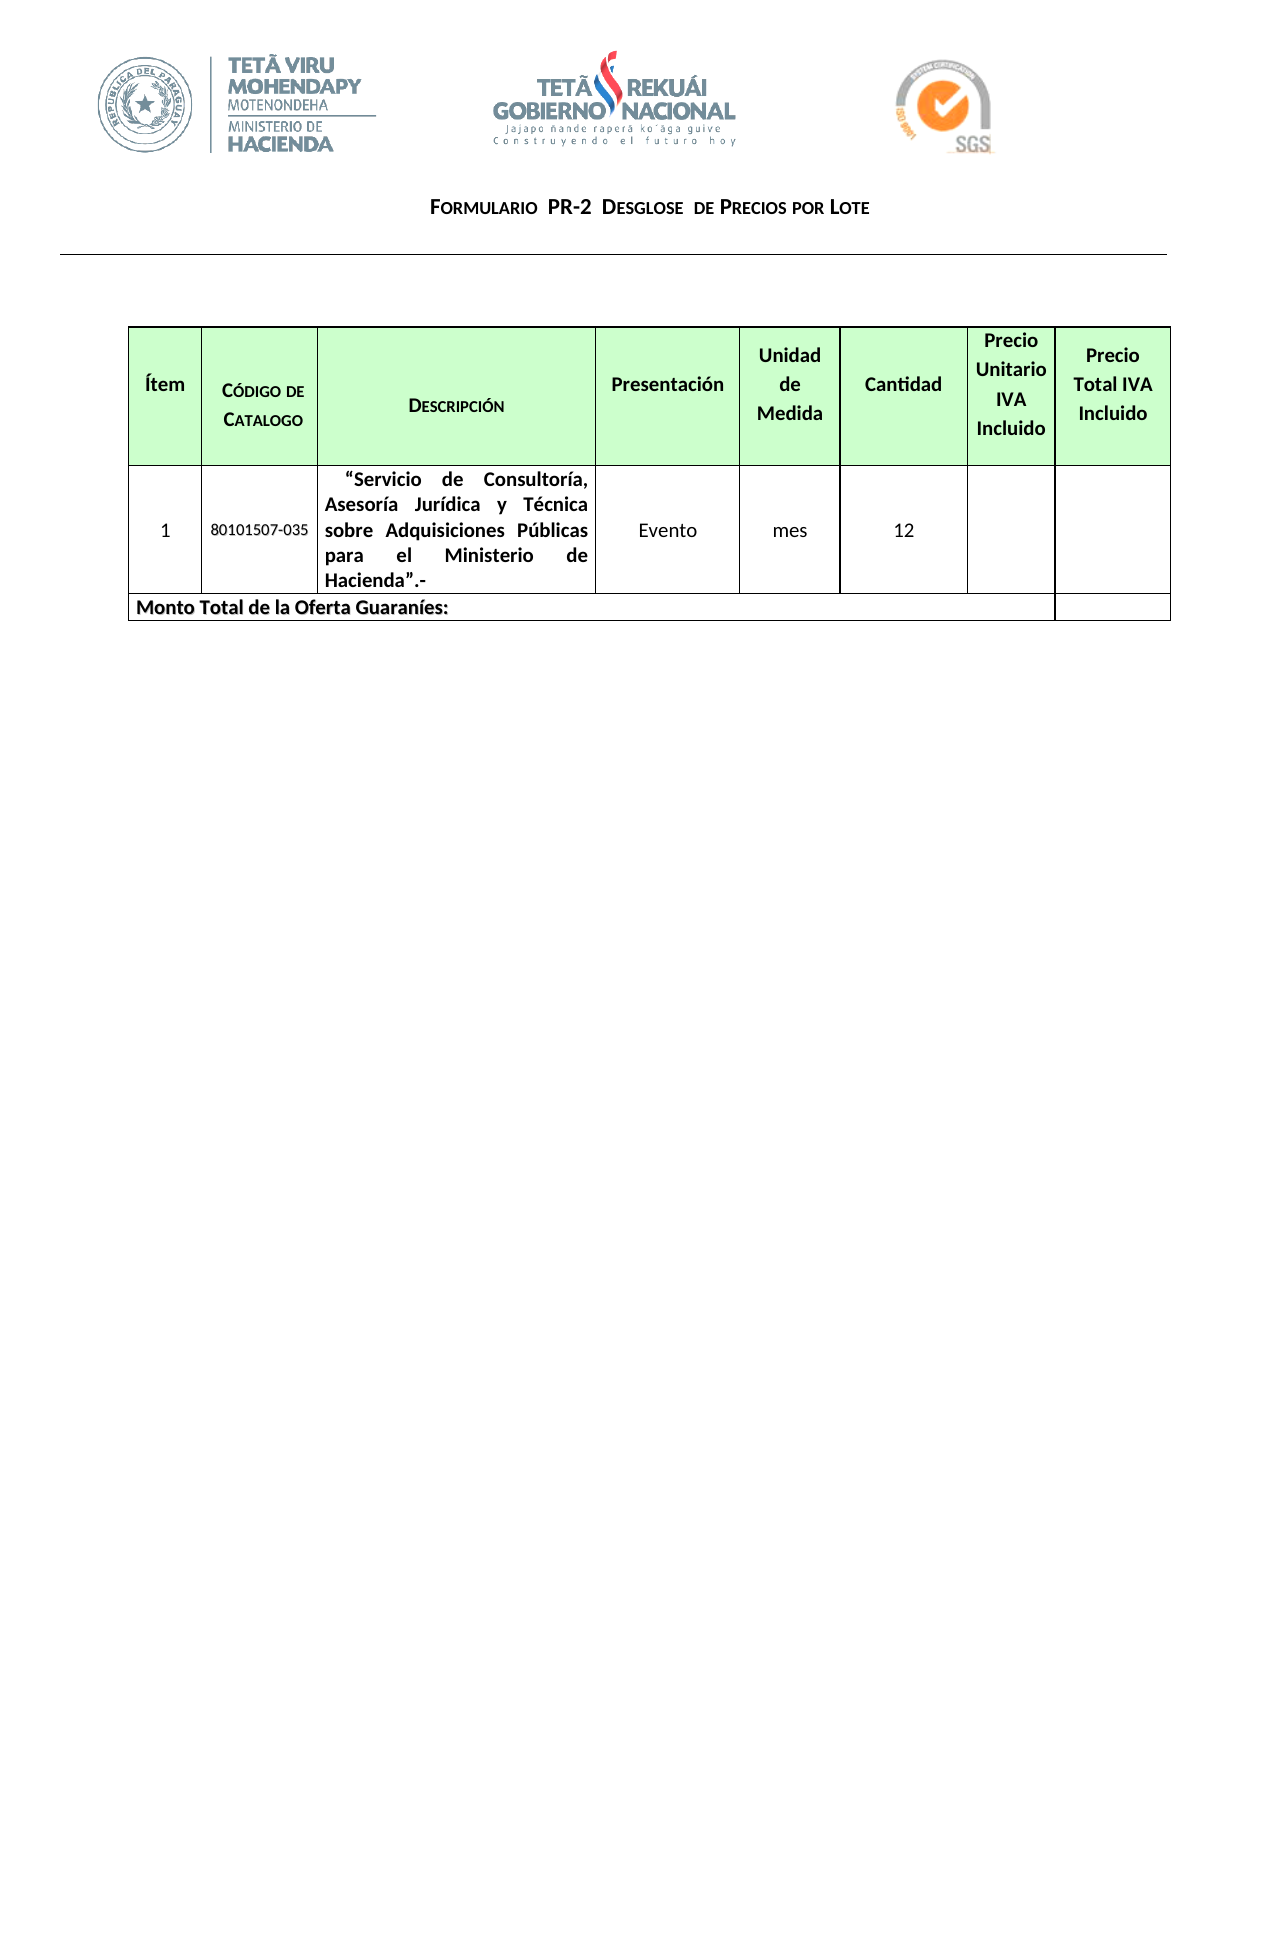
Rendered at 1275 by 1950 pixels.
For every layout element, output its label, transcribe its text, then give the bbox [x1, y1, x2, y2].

table_cell 1 [129, 466, 201, 593]
table_header Unidad de Medida [740, 328, 839, 465]
table_header Precio Total IVA Incluido [1056, 328, 1170, 465]
table_header Precio Unitario IVA Incluido [968, 328, 1054, 465]
table_header Cantidad [841, 328, 967, 465]
text Asumo/imos el compromiso de comunicar por medios fehacientes a la Entidad Convocante, de manera inmediata a su surgimiento, cualquier alteración en la situación jurídica respecto de las citadas inhabilidades, dejando expresa constancia que independiente a esta situación, automáticamente resta eficacia y validez a la presente. [481, 41, 750, 162]
table_cell Monto Total de Guaraníes: [129, 594, 1054, 619]
table_header Descripción [318, 328, 595, 465]
table_header Presentación [596, 328, 739, 465]
text Formulario PR-2 Desglose de Precios por Lote [148, 192, 1152, 220]
table_cell [1056, 594, 1170, 619]
table_cell [968, 466, 1054, 593]
text Asumo/imos el compromiso de comunicar por medios fehacientes a la Entidad Convocante, de manera inmediata a su surgimiento, cualquier alteración en la situación jurídica respecto de las citadas inhabilidades, dejando expresa constancia que independiente a esta situación, automáticamente resta eficacia y validez a la presente. [97, 53, 377, 157]
table_cell Evento [596, 466, 739, 593]
table_cell [1056, 466, 1170, 593]
table_cell 80101507-035 [202, 466, 317, 593]
table_header Código de Catalogo [202, 328, 317, 465]
table_header Ítem [129, 328, 201, 465]
table_cell “Servicio de Consultoría, Asesoría Jurídica y Técnica sobre Adquisiciones Públicas para el Ministerio de Hacienda”.- [318, 466, 595, 593]
table_cell mes [740, 466, 839, 593]
table_cell 12 [841, 466, 967, 593]
